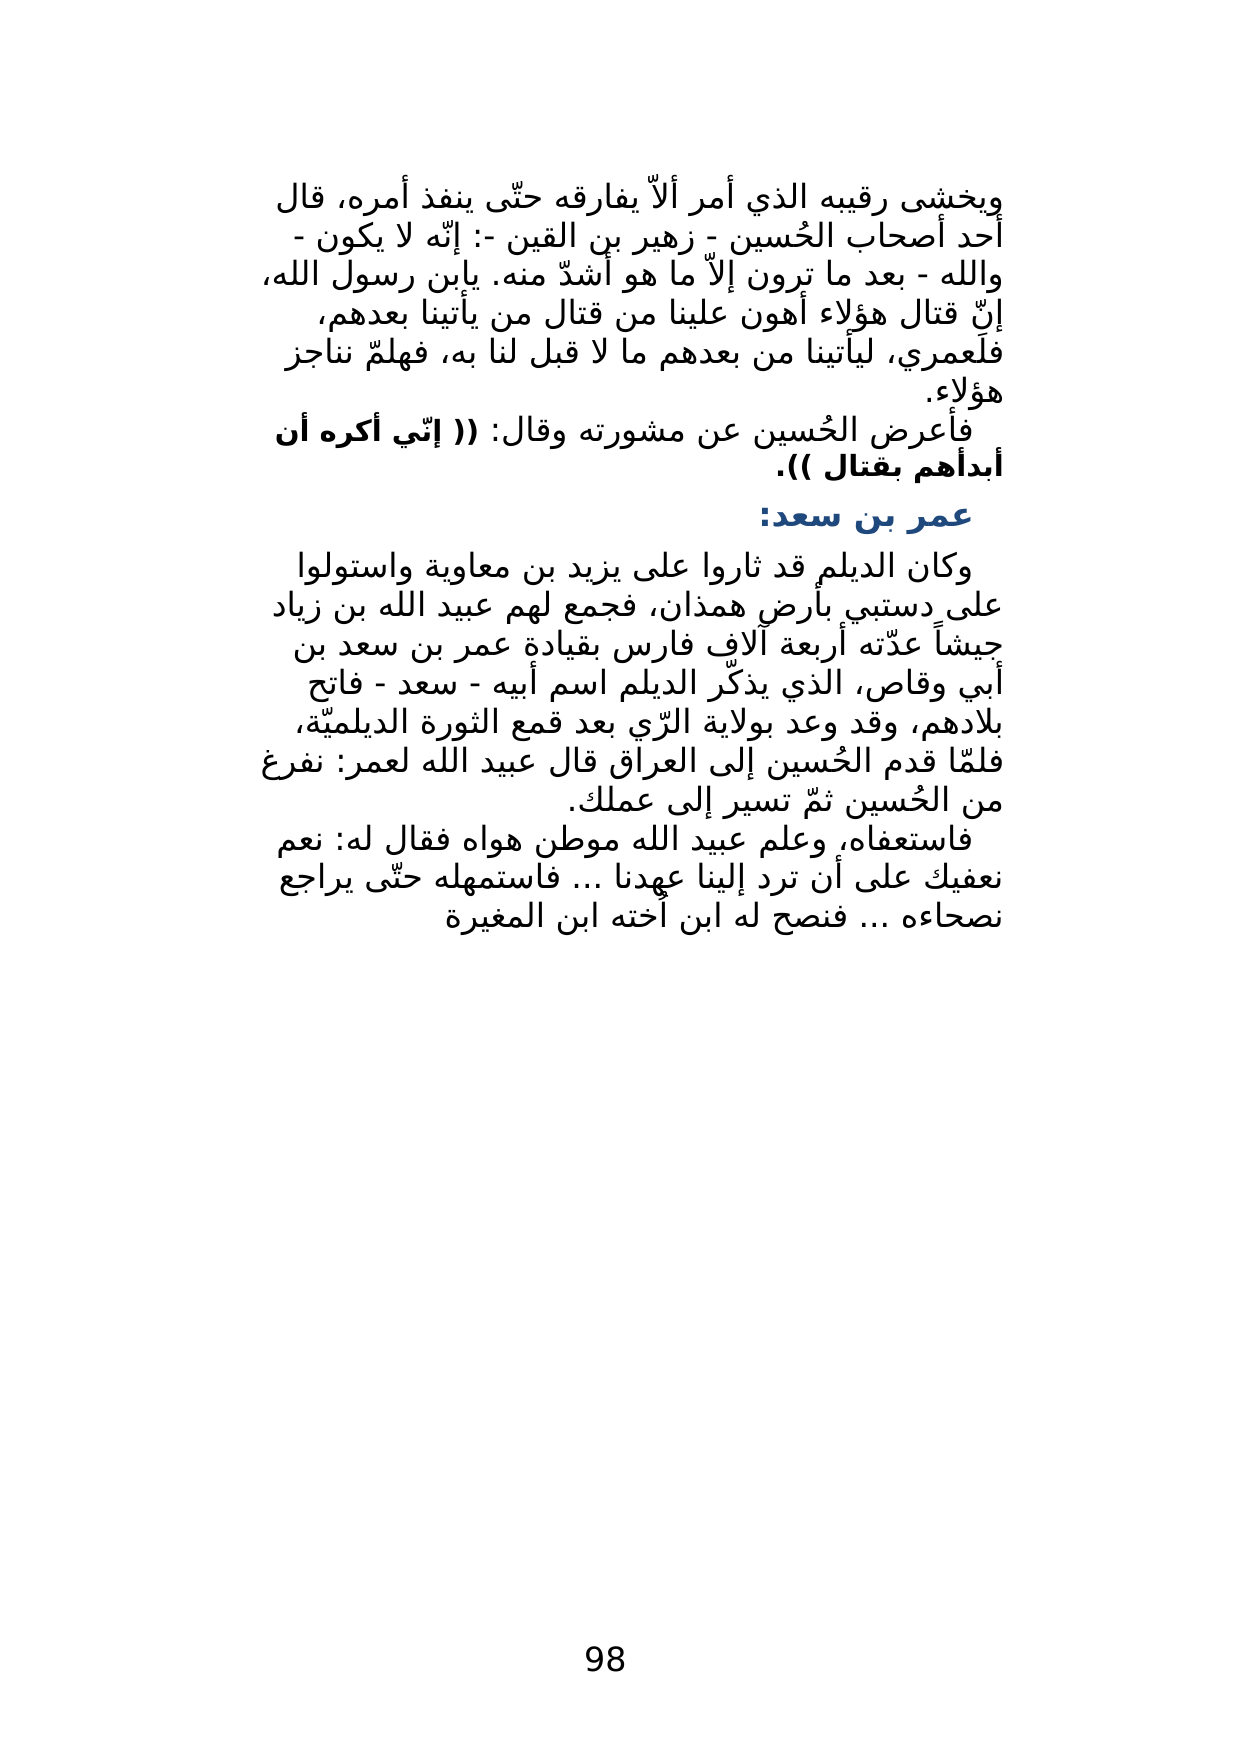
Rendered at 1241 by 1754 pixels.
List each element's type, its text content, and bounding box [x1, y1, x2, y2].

text فاستعفاه، وعلم عبيد الله موطن هواه فقال له: نعم نعفيك على أن ترد إلينا عهدنا ... فاستمهله حتّى يراجع نصحاءه ... فنصح له ابن اُخته ابن المغيرة [236, 819, 1004, 936]
text فأعرض الحُسين عن مشورته وقال: (( إنّي أكره أن أبدأهم بقتال )). [236, 410, 1004, 483]
subtitle عمر بن سعد: [236, 496, 1004, 534]
text وكان الديلم قد ثاروا على يزيد بن معاوية واستولوا على دستبي بأرض همذان، فجمع لهم عبيد الله بن زياد جيشاً عدّته أربعة آلاف فارس بقيادة عمر بن سعد بن أبي وقاص، الذي يذكّر الديلم اسم أبيه - سعد - فاتح بلادهم، وقد وعد بولاية الرّي بعد قمع الثورة الديلميّة، فلمّا قدم الحُسين إلى العراق قال عبيد الله لعمر: نفرغ من الحُسين ثمّ تسير إلى عملك. [236, 547, 1004, 819]
text ويخشى رقيبه الذي أمر ألاّ يفارقه حتّى ينفذ أمره، قال أحد أصحاب الحُسين - زهير بن القين -: إنّه لا يكون - والله - بعد ما ترون إلاّ ما هو أشدّ منه. يابن رسول الله، إنّ قتال هؤلاء أهون علينا من قتال من يأتينا بعدهم، فلَعمري، ليأتينا من بعدهم ما لا قبل لنا به، فهلمّ نناجز هؤلاء. [236, 177, 1004, 410]
